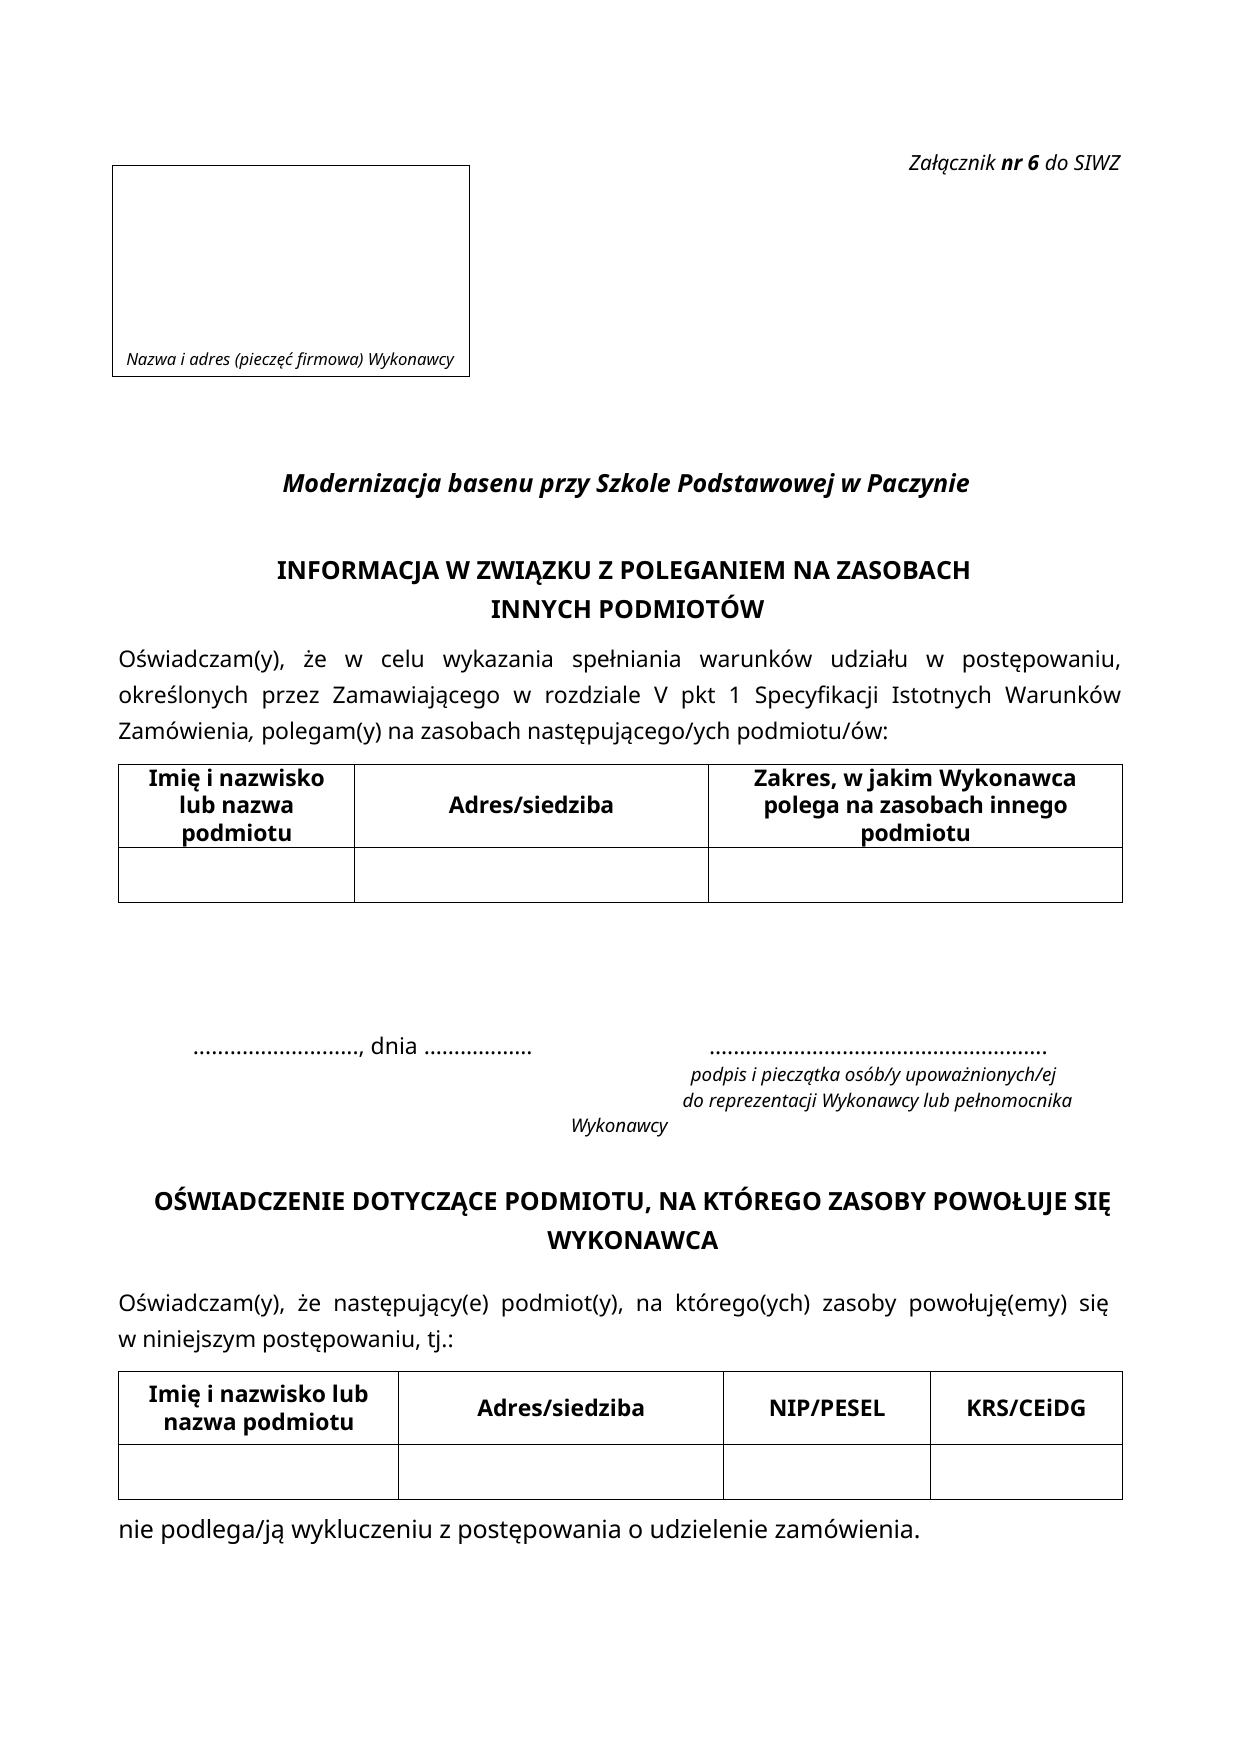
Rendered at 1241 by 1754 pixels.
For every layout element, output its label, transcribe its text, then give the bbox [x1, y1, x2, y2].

table_header NIP/PESEL [724, 1372, 930, 1444]
table_cell [724, 1445, 930, 1499]
text podpis i pieczątka osób/y upoważnionych/ej do reprezentacji Wykonawcy lub pełnomocnika Wykonawcy [118, 1061, 1122, 1138]
table_cell [931, 1445, 1122, 1499]
table_cell [119, 848, 354, 902]
table_header Adres/siedziba [399, 1372, 723, 1444]
table_header Imię i nazwisko lub nazwa podmiotu [119, 765, 354, 847]
text OŚWIADCZENIE DOTYCZĄCE PODMIOTU, NA KTÓREGO ZASOBY POWOŁUJE SIĘ WYKONAWCA [143, 1183, 1122, 1257]
table_header Zakres, w jakim Wykonawca polega na zasobach innego podmiotu [709, 765, 1122, 847]
text Załącznik nr 6 do SIWZ [118, 148, 1122, 176]
text Modernizacja basenu przy Szkole Podstawowej w Paczynie [118, 466, 1137, 500]
table_cell [119, 1445, 398, 1499]
text ..........................., dnia ……………… .………………………………………………. [118, 1030, 1122, 1061]
text INFORMACJA W ZWIĄZKU Z POLEGANIEM NA ZASOBACH INNYCH PODMIOTÓW [118, 552, 1137, 626]
table_header Imię i nazwisko lub nazwa podmiotu [119, 1372, 398, 1444]
text Oświadczam(y), że następujący(e) podmiot(y), na którego(ych) zasoby powołuję(emy) się w niniejszym postępowaniu, tj.: [118, 1287, 1122, 1354]
table_cell [399, 1445, 723, 1499]
table_header KRS/CEiDG [931, 1372, 1122, 1444]
table_header Nazwa i adres (pieczęć firmowa) Wykonawcy [113, 166, 469, 376]
table_cell [709, 848, 1122, 902]
table_cell [355, 848, 708, 902]
text Oświadczam(y), że w celu wykazania spełniania warunków udziału w postępowaniu, określonych przez Zamawiającego w rozdziale V pkt 1 Specyfikacji Istotnych Warunków Zamówienia, polegam(y) na zasobach następującego/ych podmiotu/ów: [118, 643, 1122, 746]
table_header Adres/siedziba [355, 765, 708, 847]
text nie podlega/ją wykluczeniu z postępowania o udzielenie zamówienia. [118, 1512, 1122, 1546]
